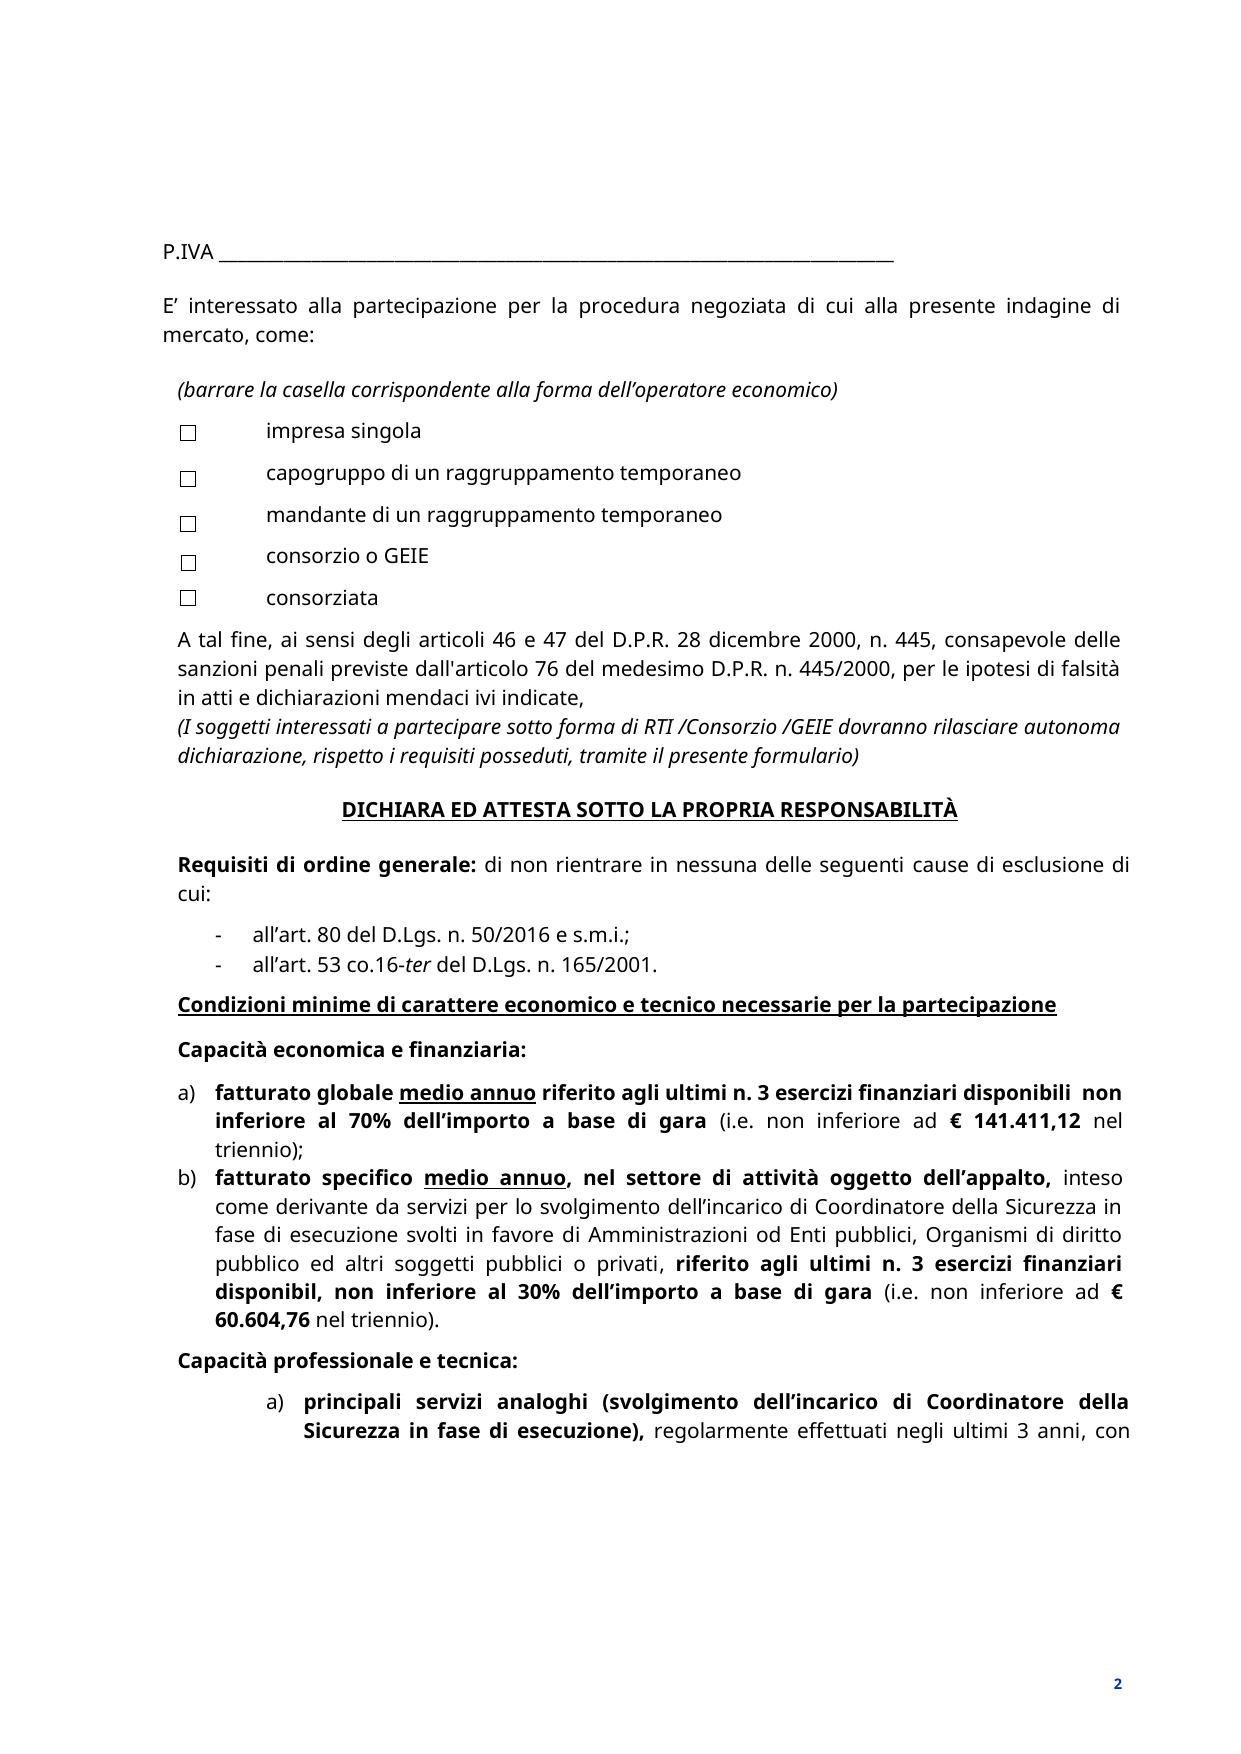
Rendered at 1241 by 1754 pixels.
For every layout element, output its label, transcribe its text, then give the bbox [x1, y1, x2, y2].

list fatturato specifico medio annuo, nel settore di attività oggetto dell’appalto, inteso come derivante da servizi per lo svolgimento dell’incarico di Coordinatore della Sicurezza in fase di esecuzione svolti in favore di Amministrazioni od Enti pubblici, Organismi di diritto pubblico ed altri soggetti pubblici o privati, riferito agli ultimi n. 3 esercizi finanziari disponibil, non inferiore al 30% dell’importo a base di gara (i.e. non inferiore ad € 60.604,76 nel triennio). [177, 1163, 1123, 1334]
text consorzio o GEIE [177, 540, 1122, 569]
text DICHIARA ED ATTESTA SOTTO LA PROPRIA RESPONSABILITÀ [177, 794, 1122, 824]
text Capacità economica e finanziaria: [177, 1036, 1130, 1064]
text mandante di un raggruppamento temporaneo [177, 499, 1122, 528]
text (I soggetti interessati a partecipare sotto forma di RTI /Consorzio /GEIE dovranno rilasciare autonoma dichiarazione, rispetto i requisiti posseduti, tramite il presente formulario) [177, 711, 1122, 769]
text Condizioni minime di carattere economico e tecnico necessarie per la partecipazione [177, 990, 1122, 1019]
text capogruppo di un raggruppamento temporaneo [177, 457, 1122, 486]
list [266, 1387, 1130, 1444]
text (barrare la casella corrispondente alla forma dell’operatore economico) [177, 374, 1122, 403]
text E’ interessato alla partecipazione per la procedura negoziata di cui alla presente indagine di mercato, come: [162, 290, 1122, 349]
text consorziata [177, 582, 1122, 611]
list all’art. 80 del D.Lgs. n. 50/2016 e s.m.i.; [215, 919, 1130, 949]
text impresa singola [177, 415, 1122, 444]
list fatturato globale medio annuo riferito agli ultimi n. 3 esercizi finanziari disponibili non inferiore al 70% dell’importo a base di gara (i.e. non inferiore ad € 141.411,12 nel triennio); [177, 1078, 1123, 1163]
text P.IVA _________________________________________________________________________ [162, 236, 1122, 265]
list all’art. 53 co.16-ter del D.Lgs. n. 165/2001. [215, 949, 1130, 978]
text A tal fine, ai sensi degli articoli 46 e 47 del D.P.R. 28 dicembre 2000, n. 445, consapevole delle sanzioni penali previste dall'articolo 76 del medesimo D.P.R. n. 445/2000, per le ipotesi di falsità in atti e dichiarazioni mendaci ivi indicate, [177, 624, 1122, 711]
text Requisiti di ordine generale: di non rientrare in nessuna delle seguenti cause di esclusione di cui: [177, 849, 1130, 907]
text Capacità professionale e tecnica: [177, 1347, 1130, 1375]
